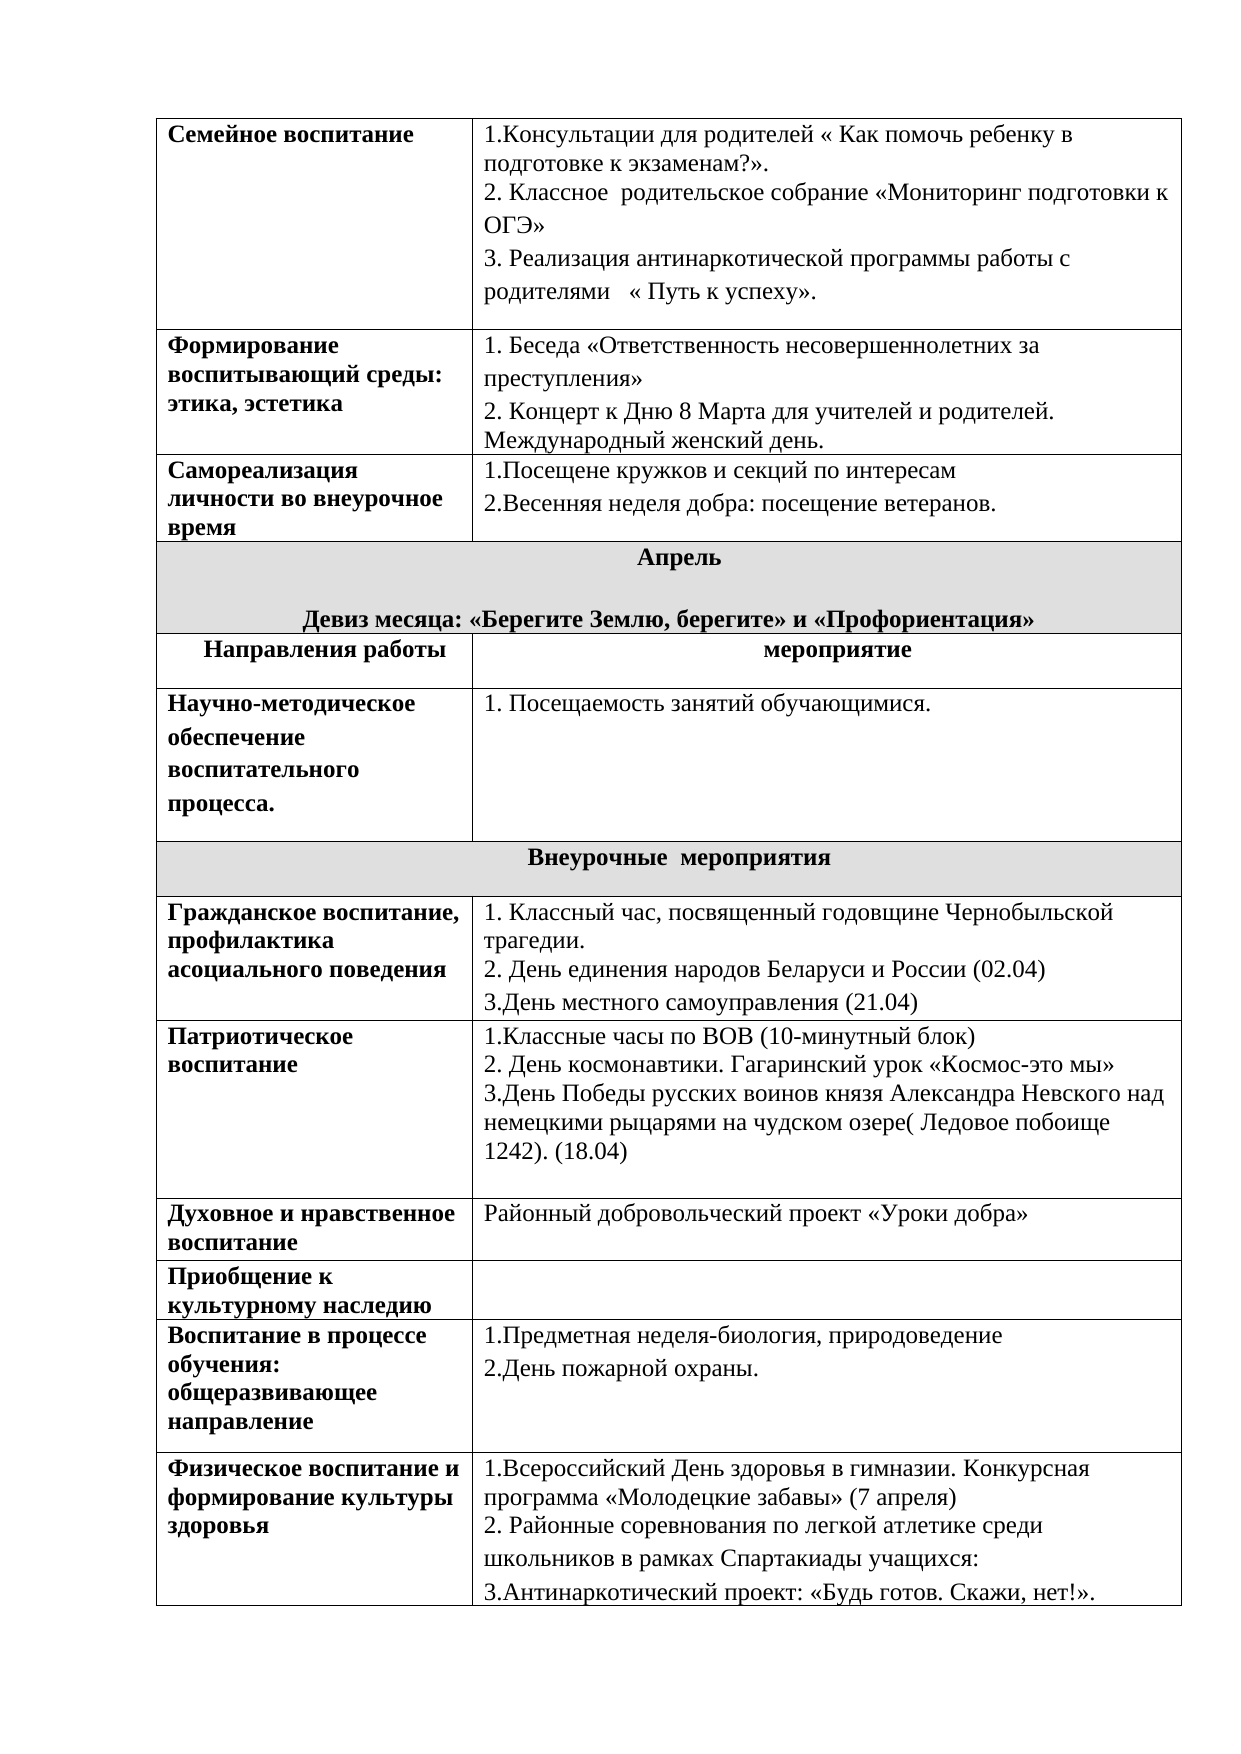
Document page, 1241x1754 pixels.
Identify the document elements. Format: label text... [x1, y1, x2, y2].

table_cell Духовное и нравственное воспитание [157, 1199, 472, 1260]
table_cell Гражданское воспитание, профилактика асоциального поведения [157, 897, 472, 1020]
table_cell 1.Посещене кружков и секций по интересам 2.Весенняя неделя добра: посещение ветеранов. [473, 455, 1181, 541]
table_cell Направления работы [157, 634, 472, 687]
table_cell Формирование воспитывающий среды: этика, эстетика [157, 330, 472, 454]
table_cell 1.Консультации для родителей « Как помочь ребенку в подготовке к экзаменам?». 2. Классное родительское собрание «Мониторинг подготовки к ОГЭ» 3. Реализация антинаркотической программы работы с родителями « Путь к успеху». [473, 119, 1181, 329]
table_cell Научно-методическое обеспечение воспитательного процесса. [157, 689, 472, 841]
table_cell Семейное воспитание [157, 119, 472, 329]
table_cell мероприятие [473, 634, 1181, 687]
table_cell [473, 1453, 1181, 1605]
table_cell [157, 1453, 472, 1605]
table_cell 1. Посещаемость занятий обучающимися. [473, 689, 1181, 841]
table_cell Районный добровольческий проект «Уроки добра» [473, 1199, 1181, 1260]
table_cell 1.Классные часы по ВОВ (10-минутный блок) 2. День космонавтики. Гагаринский урок «Космос-это мы» 3.День Победы русских воинов князя Александра Невского над немецкими рыцарями на чудском озере( Ледовое побоище 1242). (18.04) [473, 1021, 1181, 1197]
table_cell 1. Беседа «Ответственность несовершеннолетних за преступления» 2. Концерт к Дню 8 Марта для учителей и родителей. Международный женский день. [473, 330, 1181, 454]
table_cell [473, 1261, 1181, 1319]
table_cell Самореализация личности во внеурочное время [157, 455, 472, 541]
table_cell Воспитание в процессе обучения: общеразвивающее направление [157, 1320, 472, 1452]
table_cell Приобщение к культурному наследию [157, 1261, 472, 1319]
table_cell Внеурочные мероприятия [157, 842, 1181, 896]
table_cell 1.Предметная неделя-биология, природоведение 2.День пожарной охраны. [473, 1320, 1181, 1452]
table_cell Патриотическое воспитание [157, 1021, 472, 1197]
table_cell Апрель Девиз месяца: «Берегите Землю, берегите» и «Профориентация» [157, 542, 1181, 633]
table_cell 1. Классный час, посвященный годовщине Чернобыльской трагедии. 2. День единения народов Беларуси и России (02.04) 3.День местного самоуправления (21.04) [473, 897, 1181, 1020]
